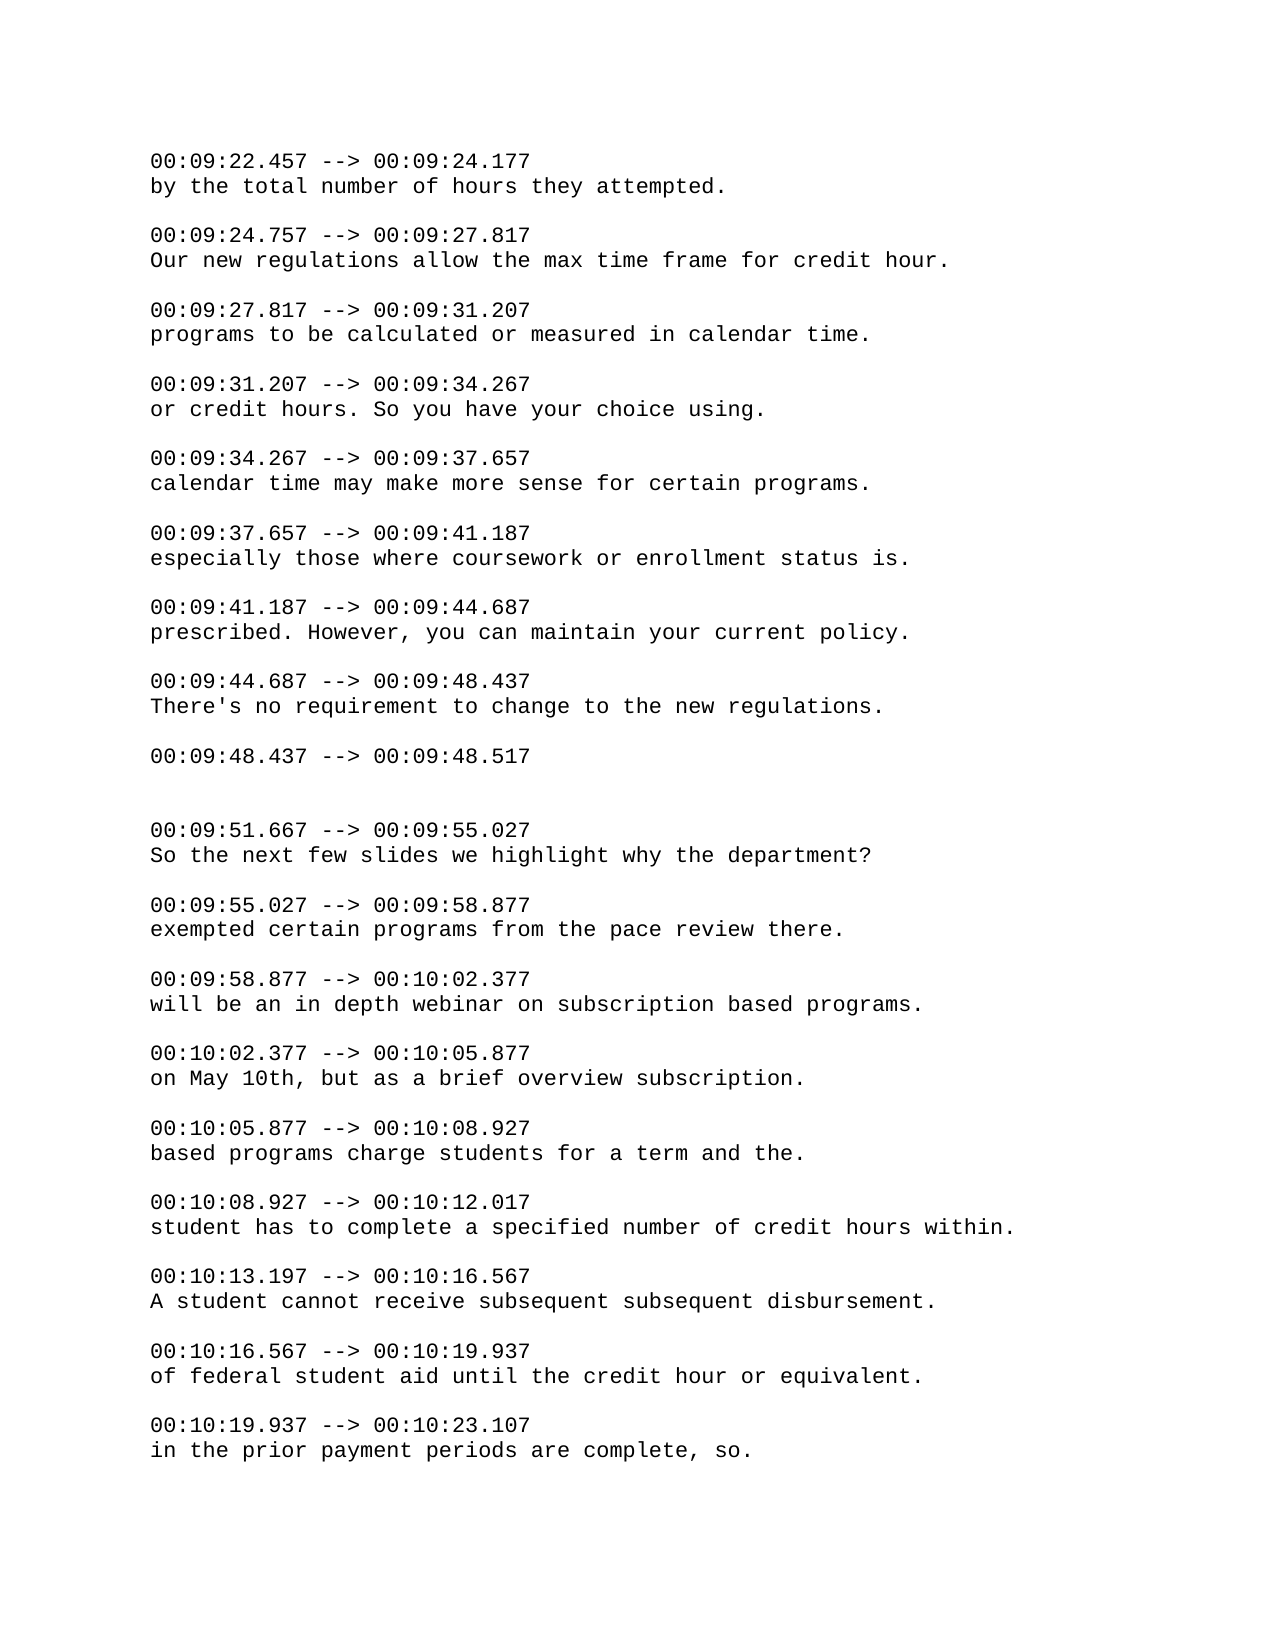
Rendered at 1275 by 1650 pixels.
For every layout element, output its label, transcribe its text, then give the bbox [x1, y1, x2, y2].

text 00:09:24.757 --> 00:09:27.817 [150, 224, 1125, 249]
text 00:09:22.457 --> 00:09:24.177 [150, 150, 1125, 175]
text A student cannot receive subsequent subsequent disbursement. [150, 1290, 1125, 1315]
text especially those where coursework or enrollment status is. [150, 547, 1125, 571]
text So the next few slides we highlight why the department? [150, 844, 1125, 869]
text based programs charge students for a term and the. [150, 1142, 1125, 1166]
text 00:09:27.817 --> 00:09:31.207 [150, 299, 1125, 323]
text 00:10:02.377 --> 00:10:05.877 [150, 1042, 1125, 1067]
text in the prior payment periods are complete, so. [150, 1439, 1125, 1464]
text 00:09:48.437 --> 00:09:48.517 [150, 745, 1125, 770]
text 00:09:34.267 --> 00:09:37.657 [150, 447, 1125, 472]
text by the total number of hours they attempted. [150, 175, 1125, 199]
text 00:09:41.187 --> 00:09:44.687 [150, 596, 1125, 621]
text 00:10:05.877 --> 00:10:08.927 [150, 1117, 1125, 1142]
text 00:09:37.657 --> 00:09:41.187 [150, 522, 1125, 547]
text 00:09:58.877 --> 00:10:02.377 [150, 968, 1125, 993]
text calendar time may make more sense for certain programs. [150, 472, 1125, 497]
text 00:09:55.027 --> 00:09:58.877 [150, 894, 1125, 918]
text 00:10:19.937 --> 00:10:23.107 [150, 1414, 1125, 1439]
text 00:09:44.687 --> 00:09:48.437 [150, 671, 1125, 695]
text 00:09:31.207 --> 00:09:34.267 [150, 373, 1125, 398]
text 00:09:51.667 --> 00:09:55.027 [150, 819, 1125, 844]
text 00:10:08.927 --> 00:10:12.017 [150, 1191, 1125, 1216]
text prescribed. However, you can maintain your current policy. [150, 621, 1125, 646]
text Our new regulations allow the max time frame for credit hour. [150, 249, 1125, 274]
text There's no requirement to change to the new regulations. [150, 695, 1125, 720]
text exempted certain programs from the pace review there. [150, 918, 1125, 943]
text or credit hours. So you have your choice using. [150, 398, 1125, 423]
text on May 10th, but as a brief overview subscription. [150, 1067, 1125, 1092]
text 00:10:16.567 --> 00:10:19.937 [150, 1340, 1125, 1365]
text 00:10:13.197 --> 00:10:16.567 [150, 1266, 1125, 1290]
text student has to complete a specified number of credit hours within. [150, 1216, 1125, 1241]
text will be an in depth webinar on subscription based programs. [150, 993, 1125, 1018]
text of federal student aid until the credit hour or equivalent. [150, 1365, 1125, 1389]
text programs to be calculated or measured in calendar time. [150, 323, 1125, 348]
